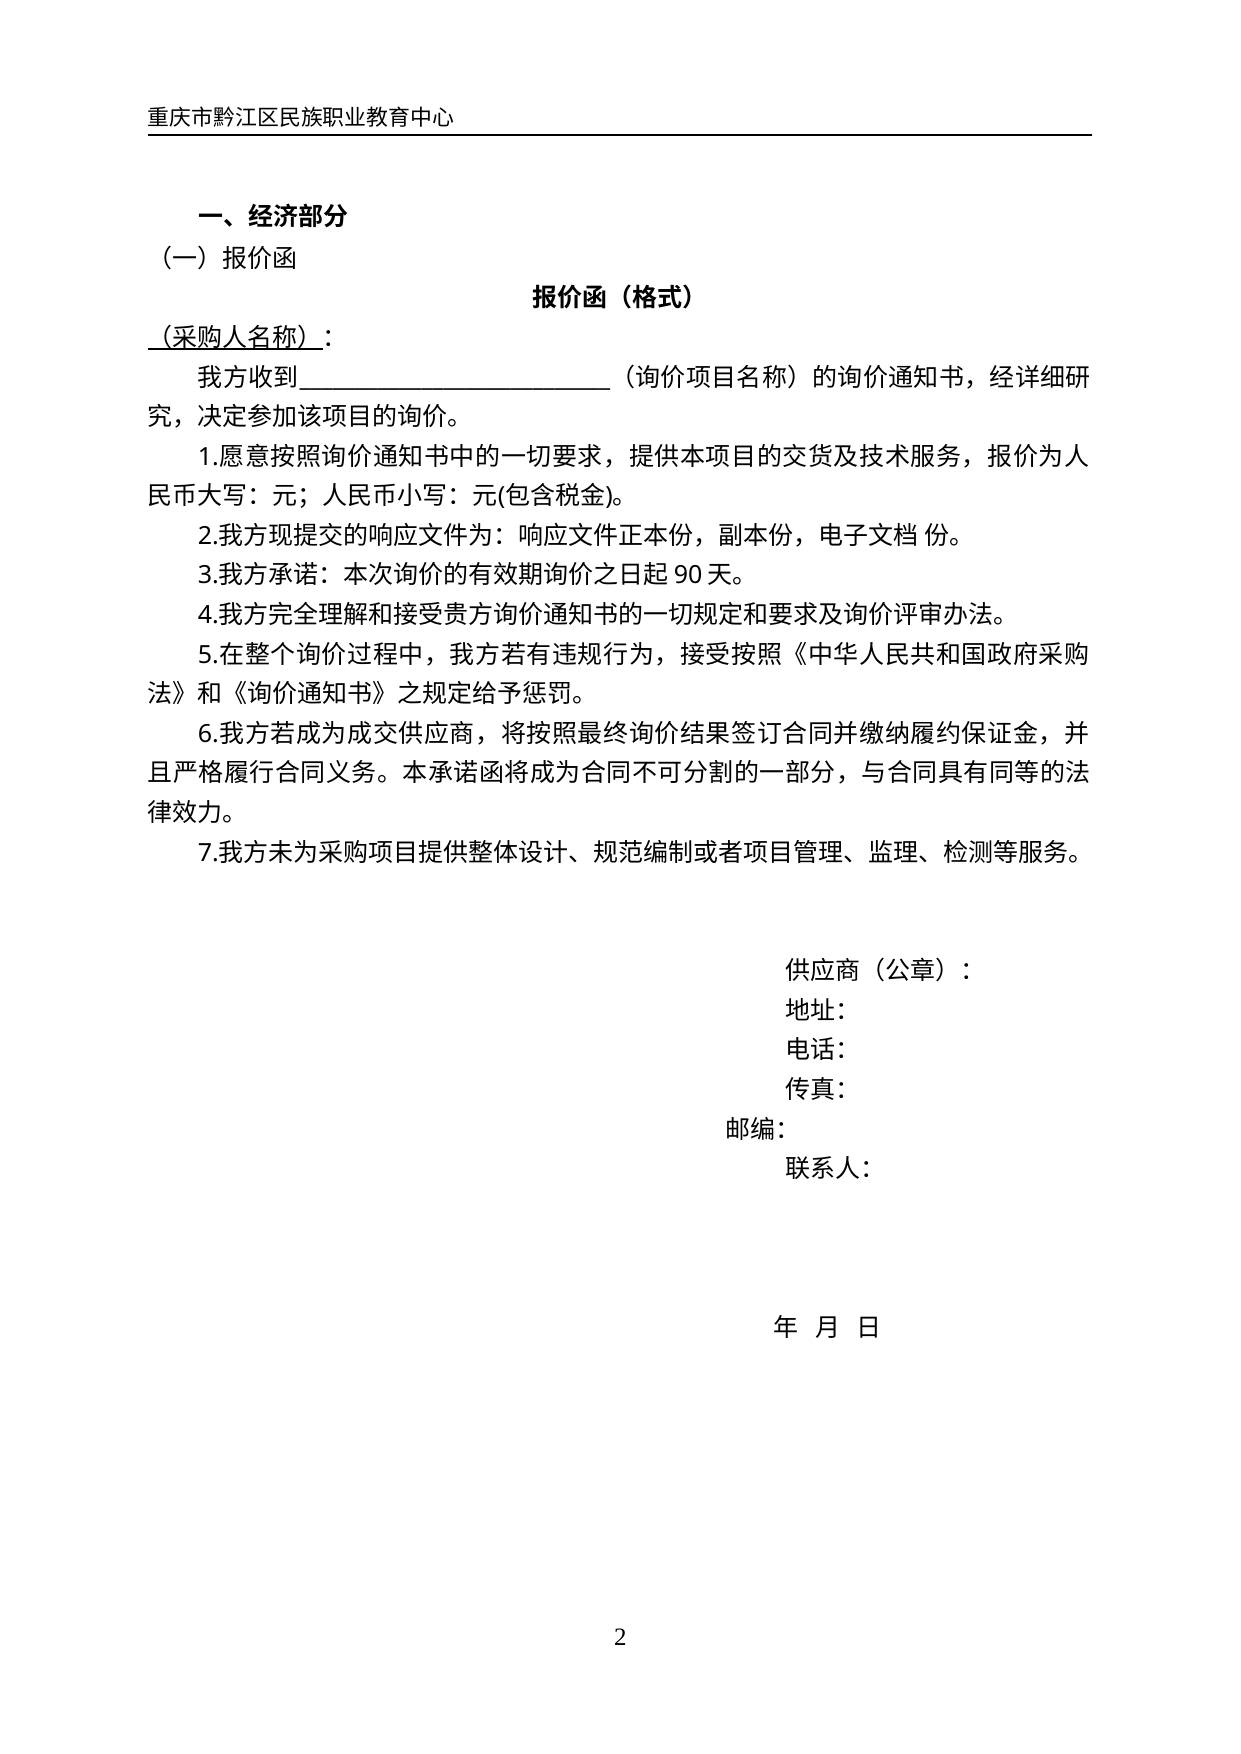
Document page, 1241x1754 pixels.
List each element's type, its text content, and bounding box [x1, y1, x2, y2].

text 2.我方现提交的响应文件为：响应文件正本份，副本份，电子文档 份。 [148, 513, 1092, 552]
text 邮编： [148, 1106, 1092, 1146]
text 4.我方完全理解和接受贵方询价通知书的一切规定和要求及询价评审办法。 [148, 592, 1092, 631]
text 3.我方承诺：本次询价的有效期询价之日起90天。 [148, 552, 1092, 592]
text 地址： [148, 988, 1092, 1027]
text 电话： [148, 1027, 1092, 1067]
text （一）报价函 [148, 236, 1092, 275]
text （采购人名称）： [148, 315, 1092, 354]
text 年 月 日 [148, 1304, 1092, 1344]
text 6.我方若成为成交供应商，将按照最终询价结果签订合同并缴纳履约保证金，并且严格履行合同义务。本承诺函将成为合同不可分割的一部分，与合同具有同等的法律效力。 [148, 711, 1092, 829]
text 我方收到____________________________（询价项目名称）的询价通知书，经详细研究，决定参加该项目的询价。 [148, 354, 1092, 433]
subtitle 一、经济部分 [148, 183, 1092, 236]
text 联系人： [148, 1146, 1092, 1186]
text 报价函（格式） [148, 275, 1092, 315]
text 传真： [148, 1067, 1092, 1106]
text 供应商（公章）： [148, 948, 1092, 988]
text 7.我方未为采购项目提供整体设计、规范编制或者项目管理、监理、检测等服务。 [148, 829, 1092, 869]
text 5.在整个询价过程中，我方若有违规行为，接受按照《中华人民共和国政府采购法》和《询价通知书》之规定给予惩罚。 [148, 631, 1092, 711]
text 1.愿意按照询价通知书中的一切要求，提供本项目的交货及技术服务，报价为人民币大写：元；人民币小写：元(包含税金)。 [148, 433, 1092, 513]
